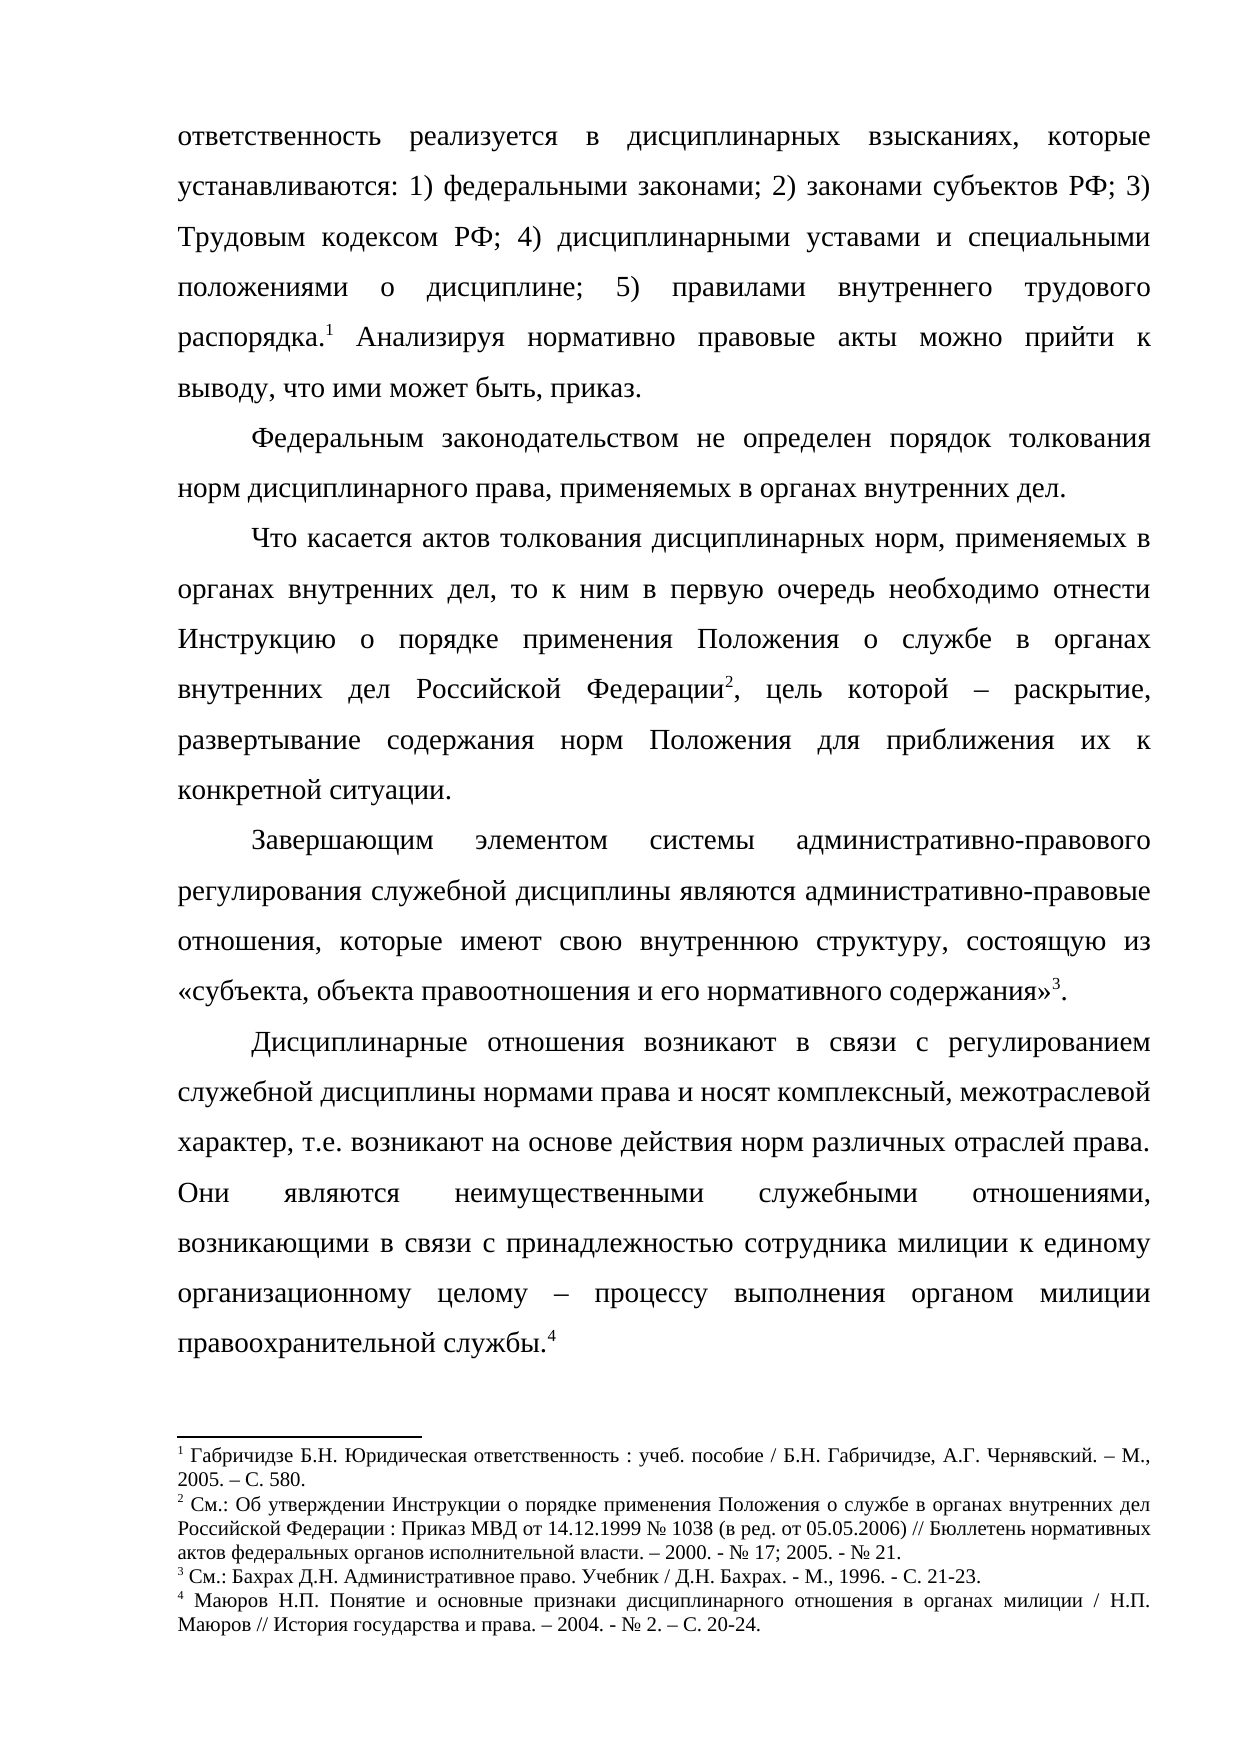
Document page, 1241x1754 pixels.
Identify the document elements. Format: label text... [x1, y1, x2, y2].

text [177, 118, 1152, 403]
text Завершающим элементом системы административно-правового регулирования служебной дисциплины являются административно-правовые отношения, которые имеют свою внутреннюю структуру, состоящую из «субъекта, объекта правоотношения и его нормативного содержания». [177, 822, 1152, 1007]
text Федеральным законодательством не определен порядок толкования норм дисциплинарного права, применяемых в органах внутренних дел. [177, 420, 1152, 504]
text Дисциплинарные отношения возникают в связи с регулированием служебной дисциплины нормами права и носят комплексный, межотраслевой характер, т.е. возникают на основе действия норм различных отраслей права. Они являются неимущественными служебными отношениями, возникающими в связи с принадлежностью сотрудника милиции к единому организационному целому – процессу выполнения органом милиции правоохранительной службы. [177, 1024, 1152, 1359]
text Что касается актов толкования дисциплинарных норм, применяемых в органах внутренних дел, то к ним в первую очередь необходимо отнести Инструкцию о порядке применения Положения о службе в органах внутренних дел Российской Федерации, цель которой – раскрытие, развертывание содержания норм Положения для приближения их к конкретной ситуации. [177, 521, 1152, 806]
